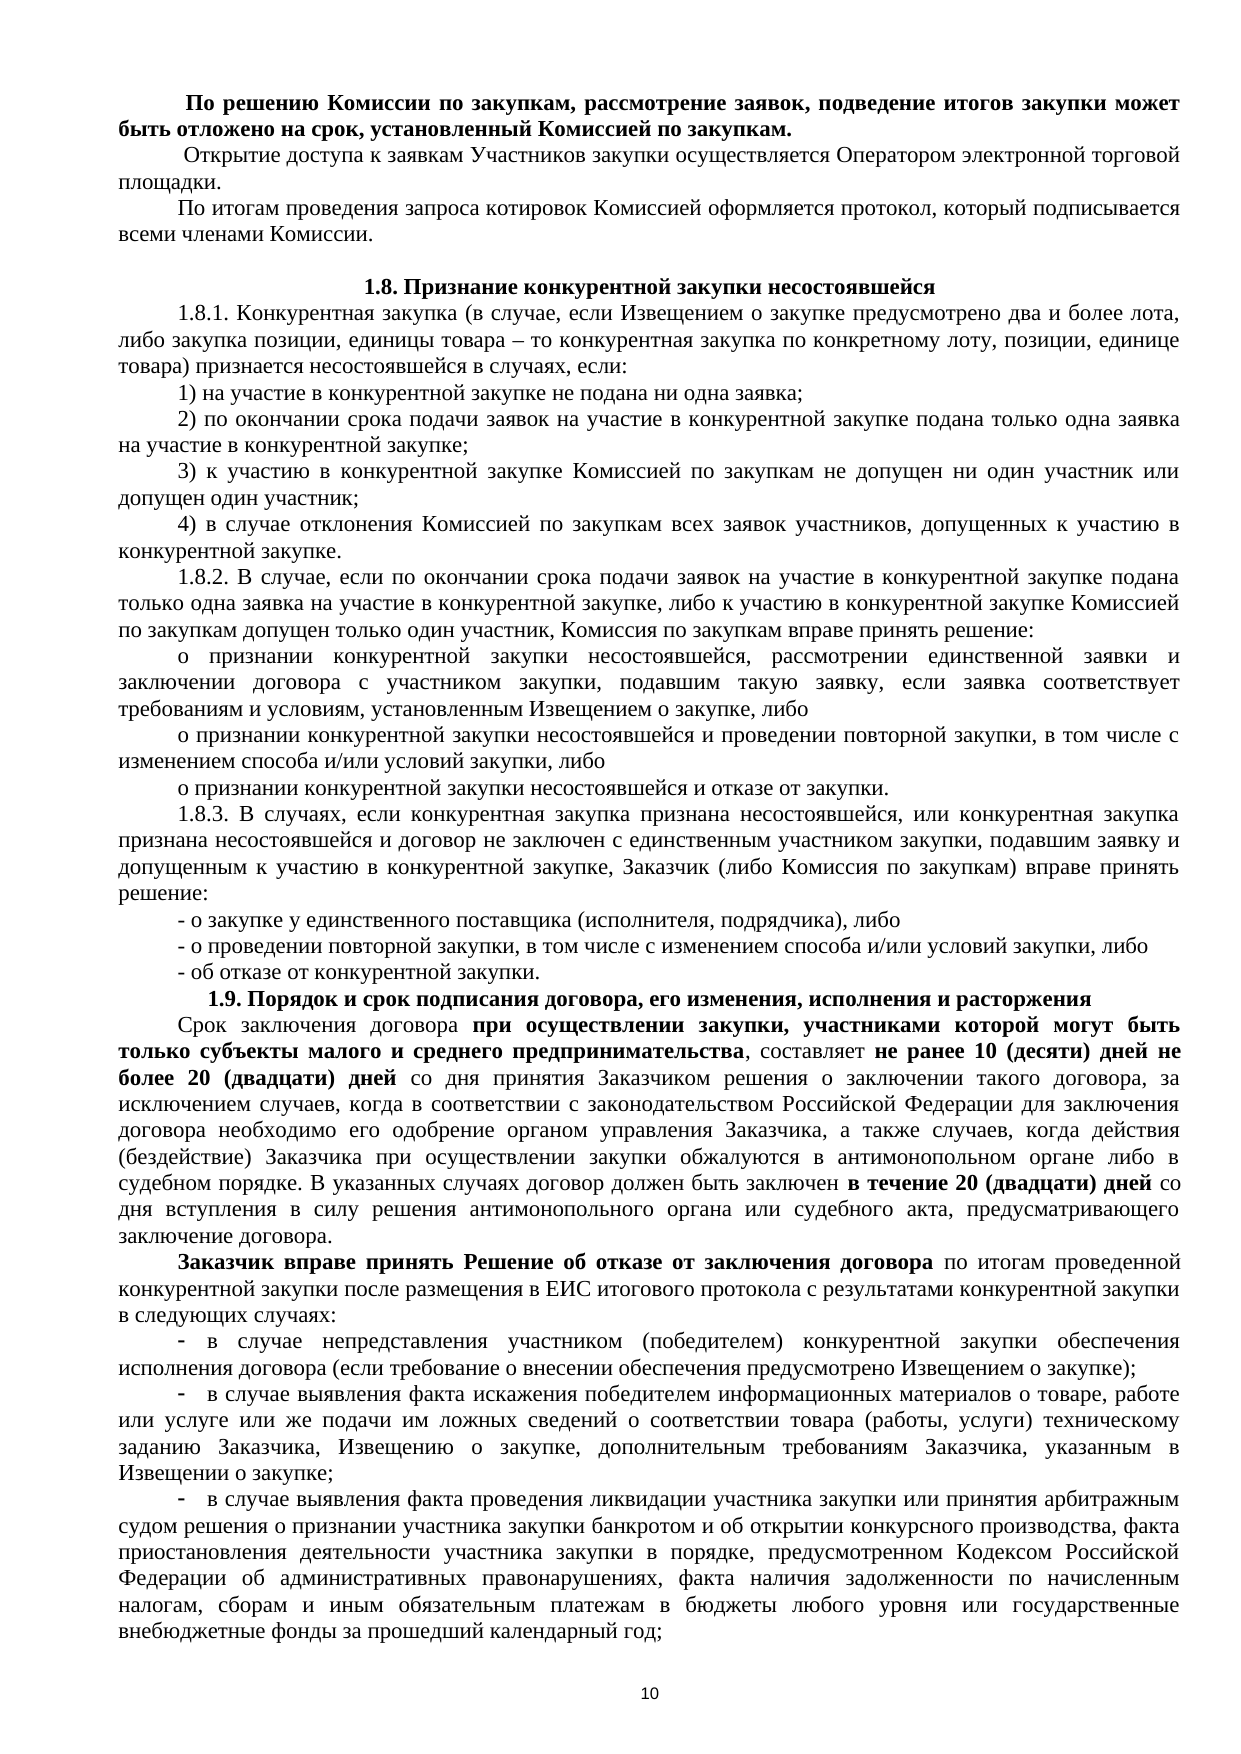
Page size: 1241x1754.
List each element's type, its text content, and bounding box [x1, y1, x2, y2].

text о признании конкурентной закупки несостоявшейся и отказе от закупки. [118, 774, 1181, 800]
text Срок заключения договора при осуществлении закупки, участниками которой могут быть только субъекты малого и среднего предпринимательства, составляет не ранее 10 (десяти) дней не более 20 (двадцати) дней со дня принятия Заказчиком решения о заключении такого договора, за исключением случаев, когда в соответствии с законодательством Российской Федерации для заключения договора необходимо его одобрение органом управления Заказчика, а также случаев, когда действия (бездействие) Заказчика при осуществлении закупки обжалуются в антимонопольном органе либо в судебном порядке. В указанных случаях договор должен быть заключен в течение 20 (двадцати) дней со дня вступления в силу решения антимонопольного органа или судебного акта, предусматривающего заключение договора. [118, 1011, 1181, 1248]
list в случае непредставления участником (победителем) конкурентной закупки обеспечения исполнения договора (если требование о внесении обеспечения предусмотрено Извещением о закупке); [118, 1327, 1181, 1380]
text 1) на участие в конкурентной закупке не подана ни одна заявка; [118, 378, 1181, 405]
text 1.8.3. В случаях, если конкурентная закупка признана несостоявшейся, или конкурентная закупка признана несостоявшейся и договор не заключен с единственным участником закупки, подавшим заявку и допущенным к участию в конкурентной закупке, Заказчик (либо Комиссия по закупкам) вправе принять решение: [118, 800, 1181, 906]
text о признании конкурентной закупки несостоявшейся и проведении повторной закупки, в том числе с изменением способа и/или условий закупки, либо [118, 721, 1181, 774]
text 4) в случае отклонения Комиссией по закупкам всех заявок участников, допущенных к участию в конкурентной закупке. [118, 510, 1181, 563]
text - о закупке у единственного поставщика (исполнителя, подрядчика), либо [118, 906, 1181, 932]
text 3) к участию в конкурентной закупке Комиссией по закупкам не допущен ни один участник или допущен один участник; [118, 458, 1181, 510]
text 2) по окончании срока подачи заявок на участие в конкурентной закупке подана только одна заявка на участие в конкурентной закупке; [118, 405, 1181, 458]
list в случае выявления факта искажения победителем информационных материалов о товаре, работе или услуге или же подачи им ложных сведений о соответствии товара (работы, услуги) техническому заданию Заказчика, Извещению о закупке, дополнительным требованиям Заказчика, указанным в Извещении о закупке; [118, 1380, 1181, 1485]
text По решению Комиссии по закупкам, рассмотрение заявок, подведение итогов закупки может быть отложено на срок, установленный Комиссией по закупкам. [118, 89, 1181, 141]
text По итогам проведения запроса котировок Комиссией оформляется протокол, который подписывается всеми членами Комиссии. [118, 194, 1181, 247]
text Заказчик вправе принять Решение об отказе от заключения договора по итогам проведенной конкурентной закупки после размещения в ЕИС итогового протокола с результатами конкурентной закупки в следующих случаях: [118, 1248, 1181, 1327]
text 1.8. Признание конкурентной закупки несостоявшейся [118, 273, 1181, 299]
text - о проведении повторной закупки, в том числе с изменением способа и/или условий закупки, либо [118, 932, 1181, 958]
list в случае выявления факта проведения ликвидации участника закупки или принятия арбитражным судом решения о признании участника закупки банкротом и об открытии конкурсного производства, факта приостановления деятельности участника закупки в порядке, предусмотренном Кодексом Российской Федерации об административных правонарушениях, факта наличия задолженности по начисленным налогам, сборам и иным обязательным платежам в бюджеты любого уровня или государственные внебюджетные фонды за прошедший календарный год; [118, 1485, 1181, 1643]
text 1.8.2. В случае, если по окончании срока подачи заявок на участие в конкурентной закупке подана только одна заявка на участие в конкурентной закупке, либо к участию в конкурентной закупке Комиссией по закупкам допущен только один участник, Комиссия по закупкам вправе принять решение: [118, 563, 1181, 642]
text о признании конкурентной закупки несостоявшейся, рассмотрении единственной заявки и заключении договора с участником закупки, подавшим такую заявку, если заявка соответствует требованиям и условиям, установленным Извещением о закупке, либо [118, 642, 1181, 721]
text 1.8.1. Конкурентная закупка (в случае, если Извещением о закупке предусмотрено два и более лота, либо закупка позиции, единицы товара – то конкурентная закупка по конкретному лоту, позиции, единице товара) признается несостоявшейся в случаях, если: [118, 299, 1181, 378]
text Открытие доступа к заявкам Участников закупки осуществляется Оператором электронной торговой площадки. [118, 141, 1181, 194]
text 1.9. Порядок и срок подписания договора, его изменения, исполнения и расторжения [118, 985, 1181, 1011]
text - об отказе от конкурентной закупки. [118, 958, 1181, 985]
